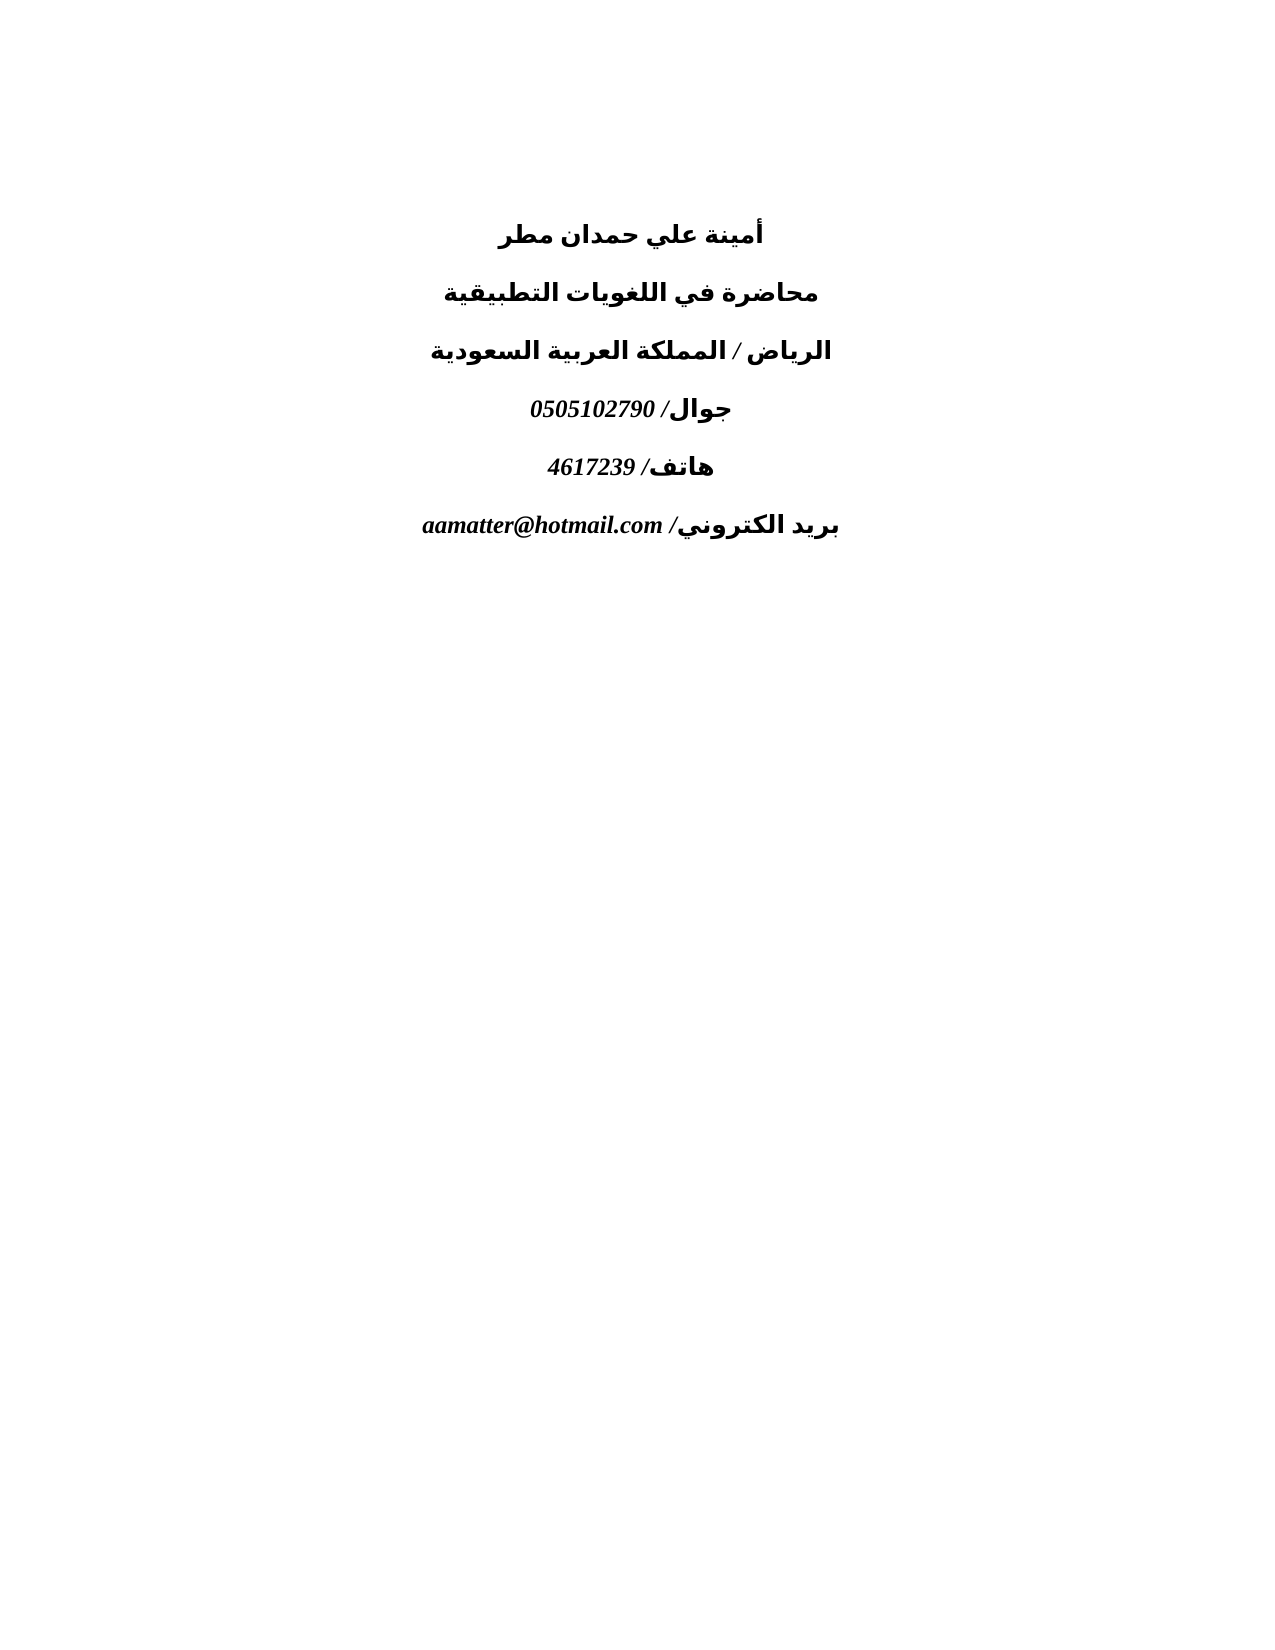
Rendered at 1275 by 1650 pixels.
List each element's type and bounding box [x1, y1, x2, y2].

table_header [144, 150, 1119, 580]
